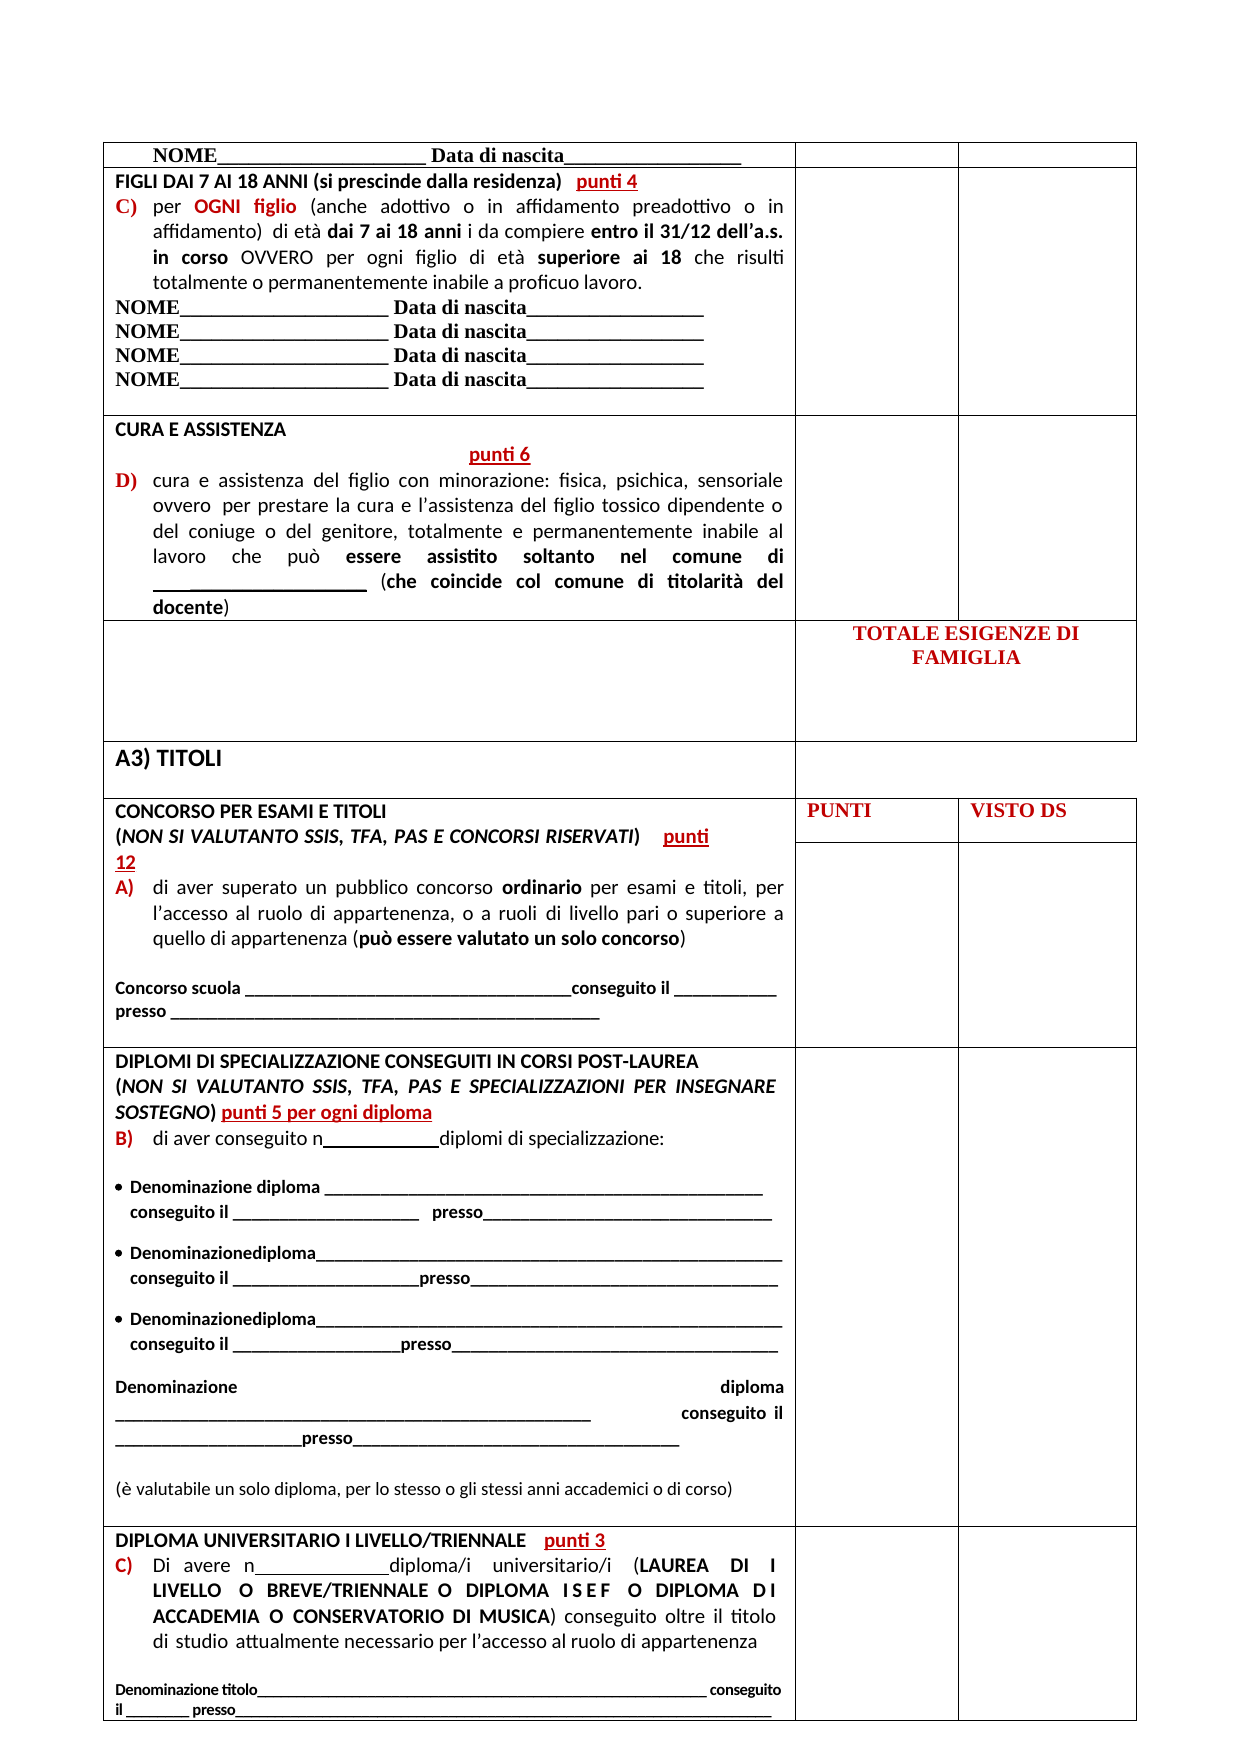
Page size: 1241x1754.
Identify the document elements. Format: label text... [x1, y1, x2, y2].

table_cell [796, 416, 958, 619]
table_cell [796, 843, 958, 1047]
table_cell [796, 143, 958, 167]
table_cell VISTO DS [959, 799, 1136, 842]
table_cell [104, 143, 795, 167]
table_cell [104, 621, 795, 741]
table_cell TOTALE ESIGENZE DI FAMIGLIA [796, 621, 1136, 741]
table_cell [796, 1048, 958, 1526]
table_cell [959, 168, 1136, 415]
table_cell DIPLOMI DI SPECIALIZZAZIONE CONSEGUITI IN CORSI POST-LAUREA (NON SI VALUTANTO SSIS, TFA, PAS E SPECIALIZZAZIONI PER INSEGNARE SOSTEGNO) punti 5 per ogni diploma di aver conseguito n diplomi di specializzazione: Denominazione diploma _______________________________________________ conseguito il ____________________ presso_______________________________ Denominazionediploma__________________________________________________ conseguito il ____________________presso_________________________________ Denominazionediploma__________________________________________________ conseguito il __________________presso___________________________________ Denominazione diploma ___________________________________________________ conseguito il ____________________presso___________________________________ (è valutabile un solo diploma, per lo stesso o gli stessi anni accademici o di corso) [104, 1048, 795, 1526]
table_cell CURA E ASSISTENZA punti 6 cura e assistenza del figlio con minorazione: fisica, psichica, sensoriale ovvero per prestare la cura e l’assistenza del figlio tossico dipendente o del coniuge o del genitore, totalmente e permanentemente inabile al lavoro che può essere assistito soltanto nel comune di _________________ (che coincide col comune di titolarità del docente) [104, 416, 795, 619]
table_cell [959, 416, 1136, 619]
table_cell [959, 143, 1136, 167]
table_cell CONCORSO PER ESAMI E TITOLI (NON SI VALUTANTO SSIS, TFA, PAS E CONCORSI RISERVATI) punti 12 di aver superato un pubblico concorso ordinario per esami e titoli, per l’accesso al ruolo di appartenenza, o a ruoli di livello pari o superiore a quello di appartenenza (può essere valutato un solo concorso) Concorso scuola ___________________________________conseguito il ___________ presso ______________________________________________ [104, 799, 795, 1047]
table_cell [959, 1527, 1136, 1720]
table_cell [796, 1527, 958, 1720]
table_cell A3) TITOLI [104, 742, 795, 797]
table_cell FIGLI DAI 7 AI 18 ANNI (si prescinde dalla residenza) punti 4 per OGNI figlio (anche adottivo o in affidamento preadottivo o in affidamento) di età dai 7 ai 18 anni i da compiere entro il 31/12 dell’a.s. in corso OVVERO per ogni figlio di età superiore ai 18 che risulti totalmente o permanentemente inabile a proficuo lavoro. NOME____________________ Data di nascita_________________ NOME____________________ Data di nascita_________________ NOME____________________ Data di nascita_________________ NOME____________________ Data di nascita_________________ [104, 168, 795, 415]
table_cell PUNTI [796, 799, 958, 842]
table_cell [796, 168, 958, 415]
table_cell [959, 1048, 1136, 1526]
table_cell [959, 843, 1136, 1047]
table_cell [104, 1527, 795, 1720]
